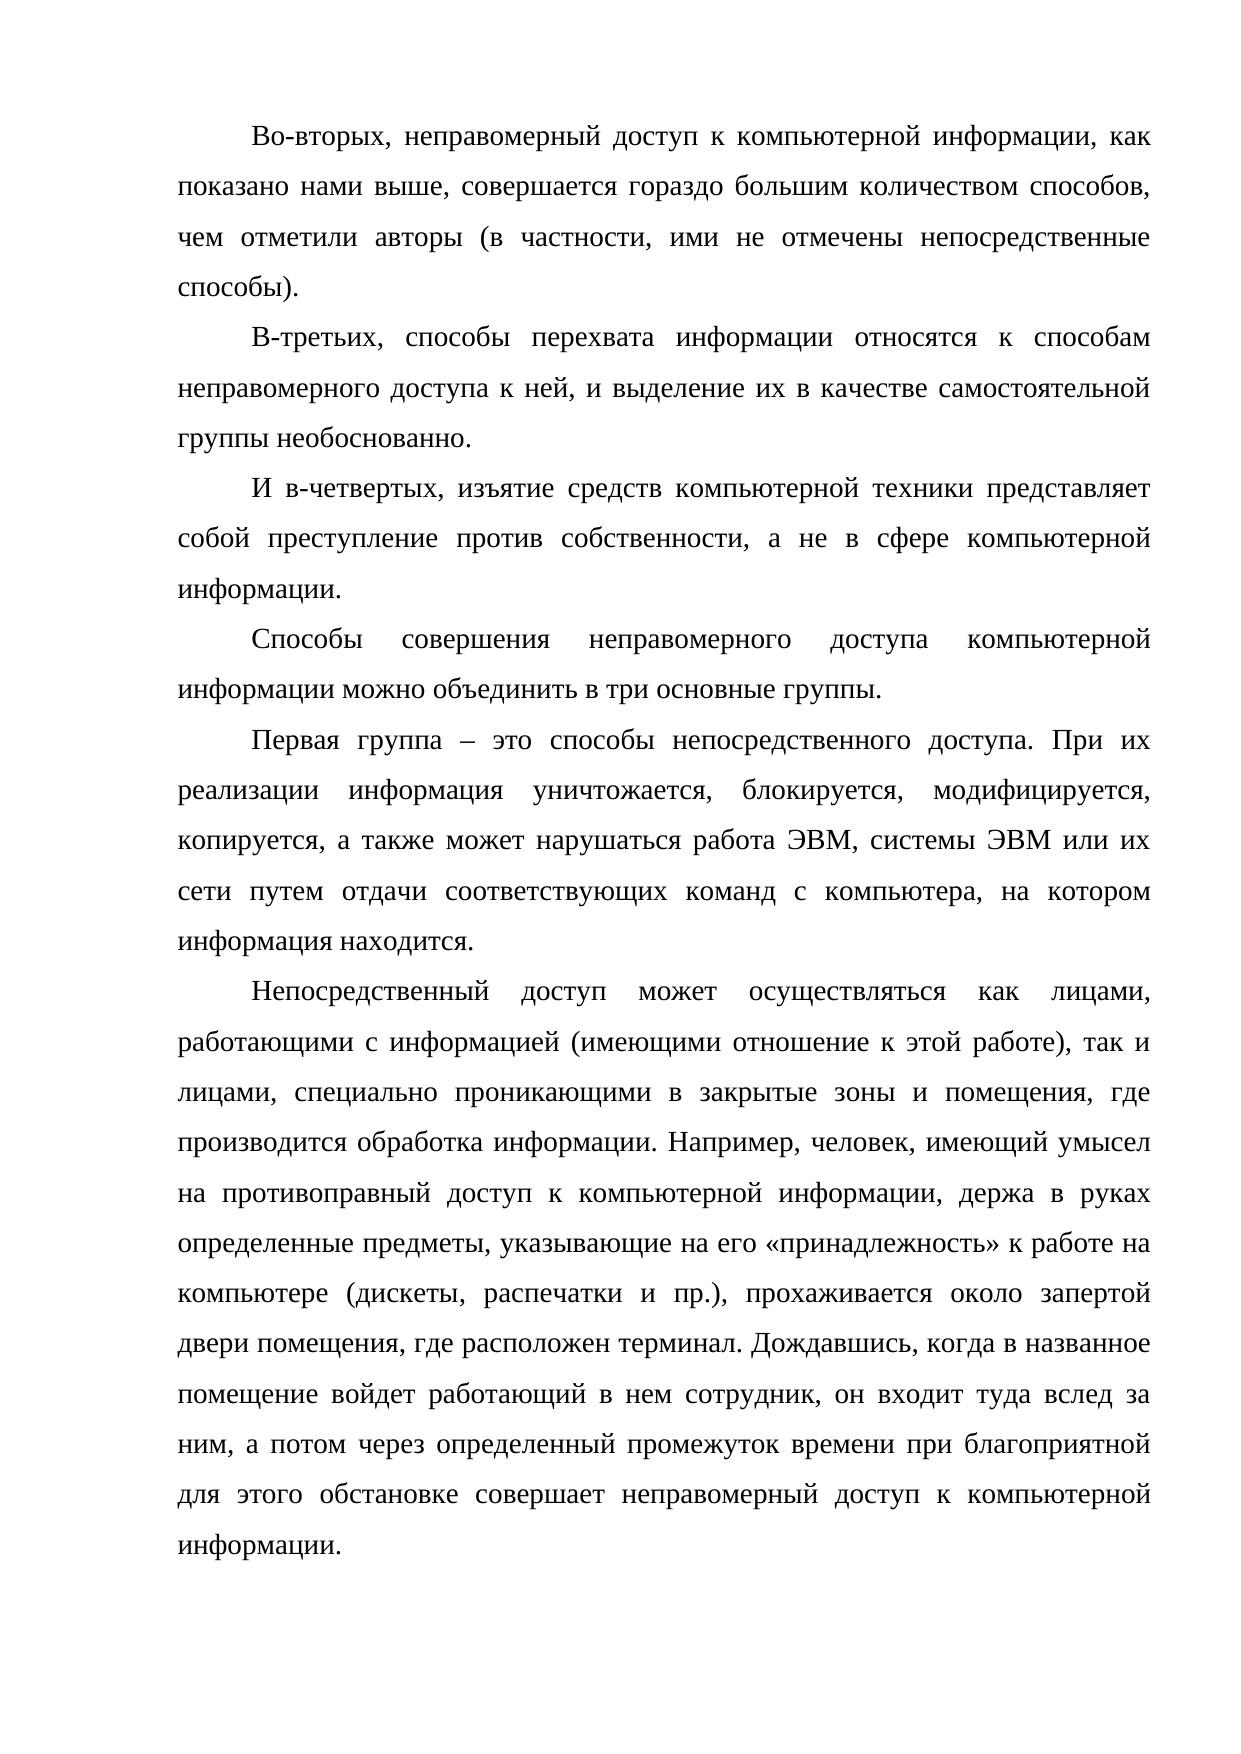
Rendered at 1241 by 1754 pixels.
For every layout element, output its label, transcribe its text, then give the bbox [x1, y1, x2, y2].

text И в-четвертых, изъятие средств компьютерной техники представляет собой преступление против собственности, а не в сфере компьютерной информации. [177, 470, 1152, 604]
text В-третьих, способы перехвата информации относятся к способам неправомерного доступа к ней, и выделение их в качестве самостоятельной группы необоснованно. [177, 319, 1152, 453]
text Непосредственный доступ может осуществляться как лицами, работающими с информацией (имеющими отношение к этой работе), так и лицами, специально проникающими в закрытые зоны и помещения, где производится обработка информации. Например, человек, имеющий умысел на противоправный доступ к компьютерной информации, держа в руках определенные предметы, указывающие на его «принадлежность» к работе на компьютере (дискеты, распечатки и пр.), прохаживается около запертой двери помещения, где расположен терминал. Дождавшись, когда в названное помещение войдет работающий в нем сотрудник, он входит туда вслед за ним, а потом через определенный промежуток времени при благоприятной для этого обстановке совершает неправомерный доступ к компьютерной информации. [177, 973, 1152, 1560]
text Во-вторых, неправомерный доступ к компьютерной информации, как показано нами выше, совершается гораздо большим количеством способов, чем отметили авторы (в частности, ими не отмечены непосредственные способы). [177, 118, 1152, 303]
text Первая группа – это способы непосредственного доступа. При их реализации информация уничтожается, блокируется, модифицируется, копируется, а также может нарушаться работа ЭВМ, системы ЭВМ или их сети путем отдачи соответствующих команд с компьютера, на котором информация находится. [177, 722, 1152, 957]
text Способы совершения неправомерного доступа компьютерной информации можно объединить в три основные группы. [177, 621, 1152, 705]
